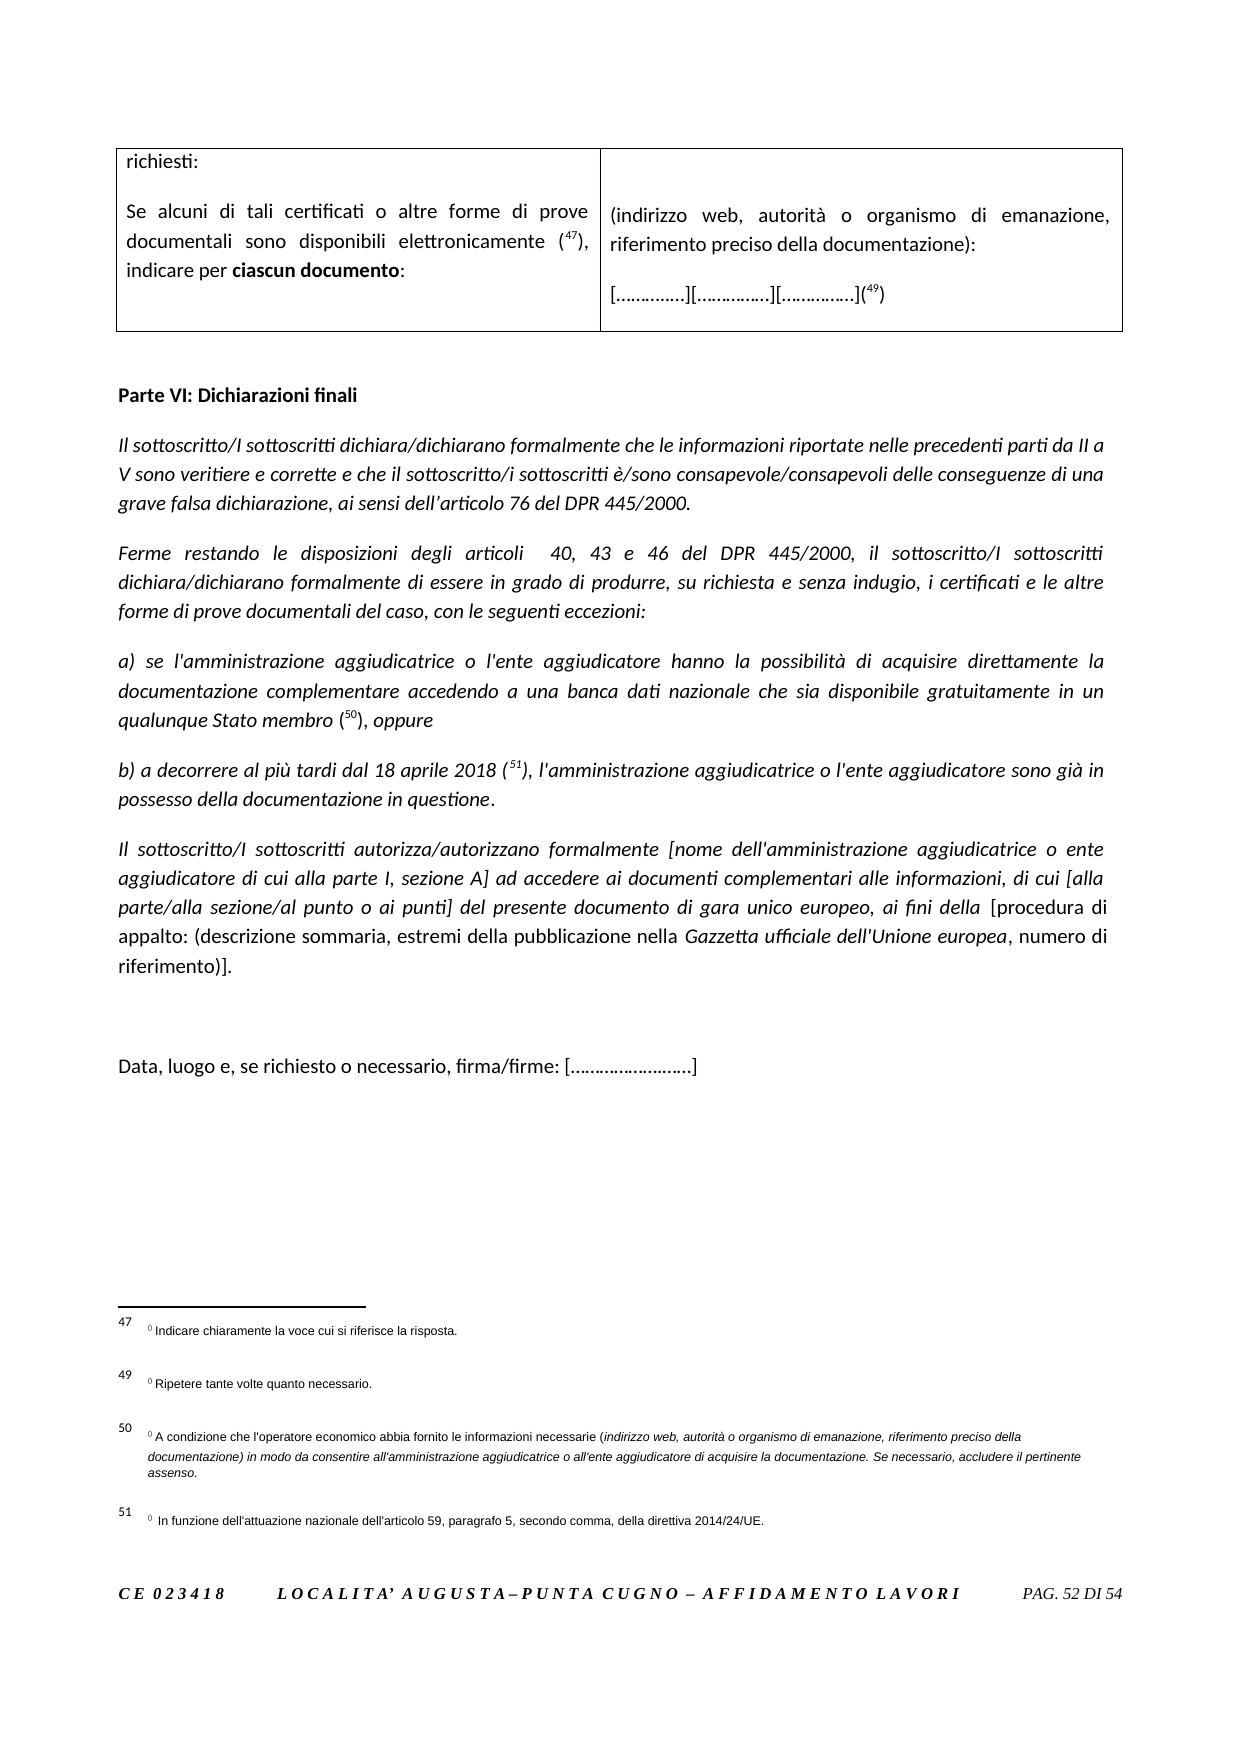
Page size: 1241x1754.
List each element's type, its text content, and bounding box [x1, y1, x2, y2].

text Parte VI: Dichiarazioni finali [118, 382, 1107, 407]
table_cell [117, 149, 600, 331]
text b) a decorrere al più tardi dal 18 aprile 2018 (), l'amministrazione aggiudicatrice o l'ente aggiudicatore sono già in possesso della documentazione in questione. [118, 757, 1107, 812]
text Data, luogo e, se richiesto o necessario, firma/firme: [……………….……] [118, 1053, 1107, 1078]
text Ferme restando le disposizioni degli articoli 40, 43 e 46 del DPR 445/2000, il sottoscritto/I sottoscritti dichiara/dichiarano formalmente di essere in grado di produrre, su richiesta e senza indugio, i certificati e le altre forme di prove documentali del caso, con le seguenti eccezioni: [118, 540, 1107, 624]
text a) se l'amministrazione aggiudicatrice o l'ente aggiudicatore hanno la possibilità di acquisire direttamente la documentazione complementare accedendo a una banca dati nazionale che sia disponibile gratuitamente in un qualunque Stato membro (), oppure [118, 649, 1107, 732]
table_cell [601, 149, 1122, 331]
text Il sottoscritto/I sottoscritti autorizza/autorizzano formalmente [nome dell'amministrazione aggiudicatrice o ente aggiudicatore di cui alla parte I, sezione A] ad accedere ai documenti complementari alle informazioni, di cui [alla parte/alla sezione/al punto o ai punti] del presente documento di gara unico europeo, ai fini della [procedura di appalto: (descrizione sommaria, estremi della pubblicazione nella Gazzetta ufficiale dell'Unione europea, numero di riferimento)]. [118, 836, 1107, 978]
text Il sottoscritto/I sottoscritti dichiara/dichiarano formalmente che le informazioni riportate nelle precedenti parti da II a V sono veritiere e corrette e che il sottoscritto/i sottoscritti è/sono consapevole/consapevoli delle conseguenze di una grave falsa dichiarazione, ai sensi dell’articolo 76 del DPR 445/2000. [118, 432, 1107, 516]
